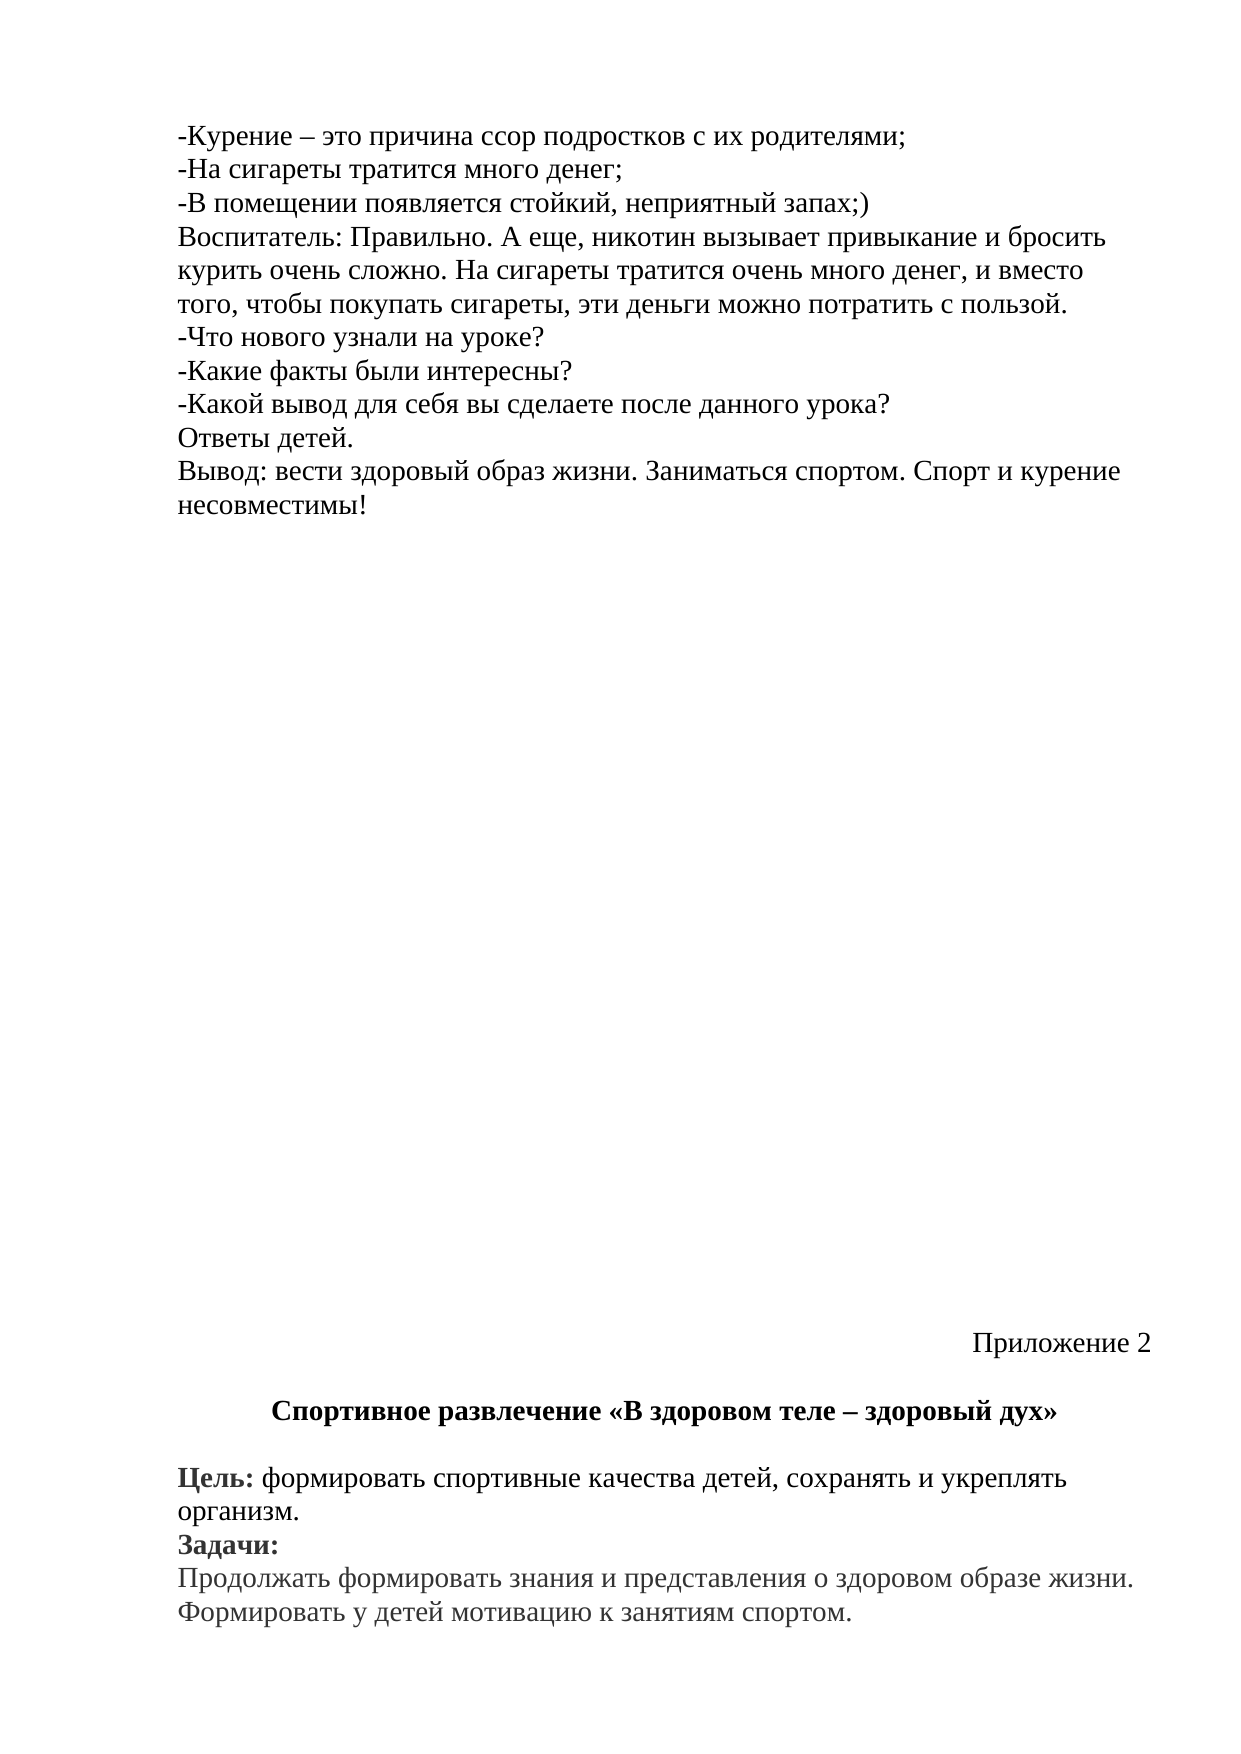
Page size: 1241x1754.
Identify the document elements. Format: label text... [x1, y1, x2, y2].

text -Какие факты были интересны? [177, 353, 1152, 386]
text Вывод: вести здоровый образ жизни. Заниматься спортом. Спорт и курение несовместимы! [177, 453, 1152, 521]
text Воспитатель: Правильно. А еще, никотин вызывает привыкание и бросить курить очень сложно. На сигареты тратится очень много денег, и вместо того, чтобы покупать сигареты, эти деньги можно потратить с пользой. [177, 219, 1152, 319]
text Продолжать формировать знания и представления о здоровом образе жизни. [177, 1560, 1152, 1594]
text Ответы детей. [177, 420, 1152, 453]
text Формировать у детей мотивацию к занятиям спортом. [177, 1594, 1152, 1627]
text Задачи: [177, 1527, 1152, 1560]
text Спортивное развлечение «В здоровом теле – здоровый дух» [177, 1393, 1152, 1426]
text Приложение 2 [177, 1326, 1152, 1359]
text -Курение – это причина ссор подростков с их родителями; [177, 118, 1152, 152]
text -Какой вывод для себя вы сделаете после данного урока? [177, 386, 1152, 420]
text -На сигареты тратится много денег; [177, 152, 1152, 185]
text -Что нового узнали на уроке? [177, 319, 1152, 353]
text Цель: формировать спортивные качества детей, сохранять и укреплять организм. [177, 1460, 1152, 1527]
text -В помещении появляется стойкий, неприятный запах;) [177, 185, 1152, 219]
